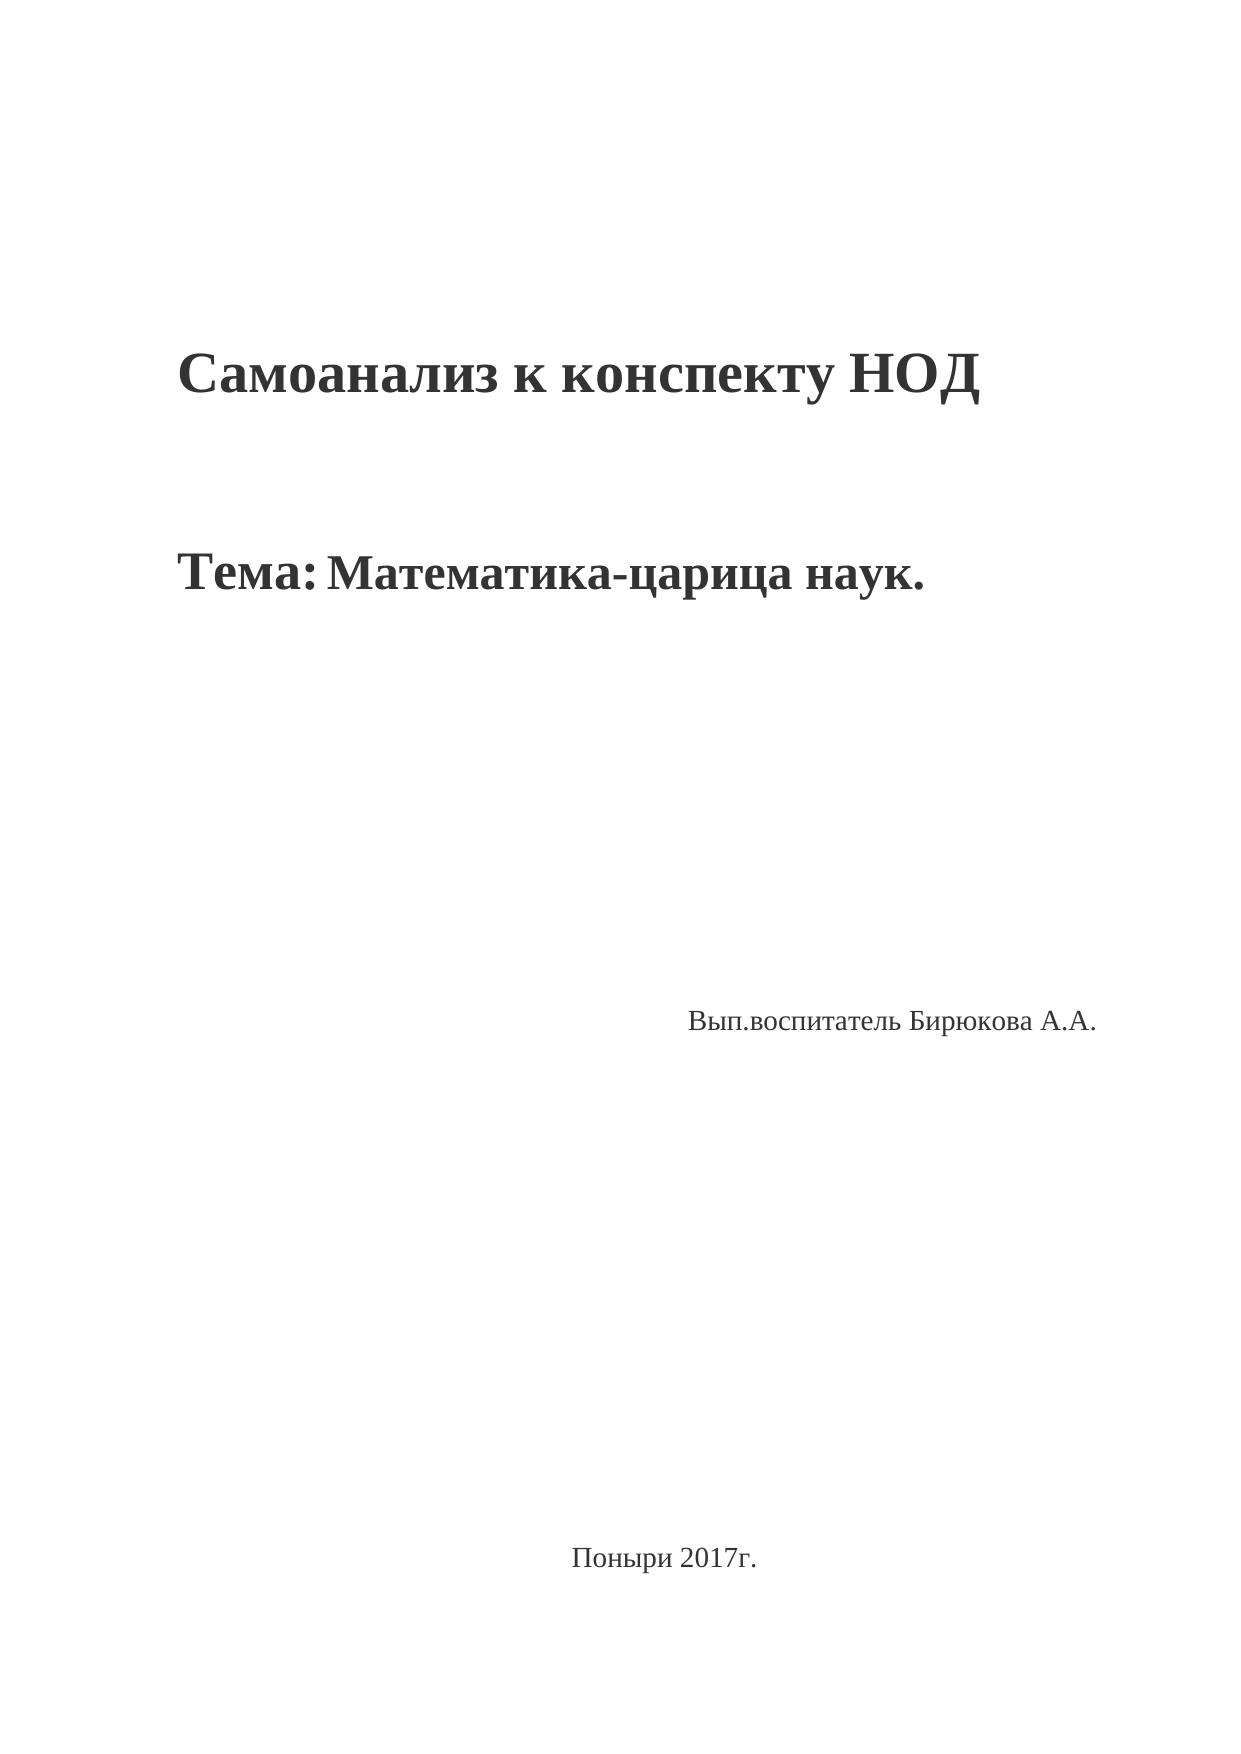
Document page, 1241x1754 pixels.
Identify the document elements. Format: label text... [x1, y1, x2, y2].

text Самоанализ к конспекту НОД [177, 337, 1152, 404]
text Поныри 2017г. [177, 1540, 1152, 1574]
text Тема: Математика-царица наук. [177, 539, 1152, 601]
text Вып.воспитатель Бирюкова А.А. [177, 1003, 1152, 1037]
